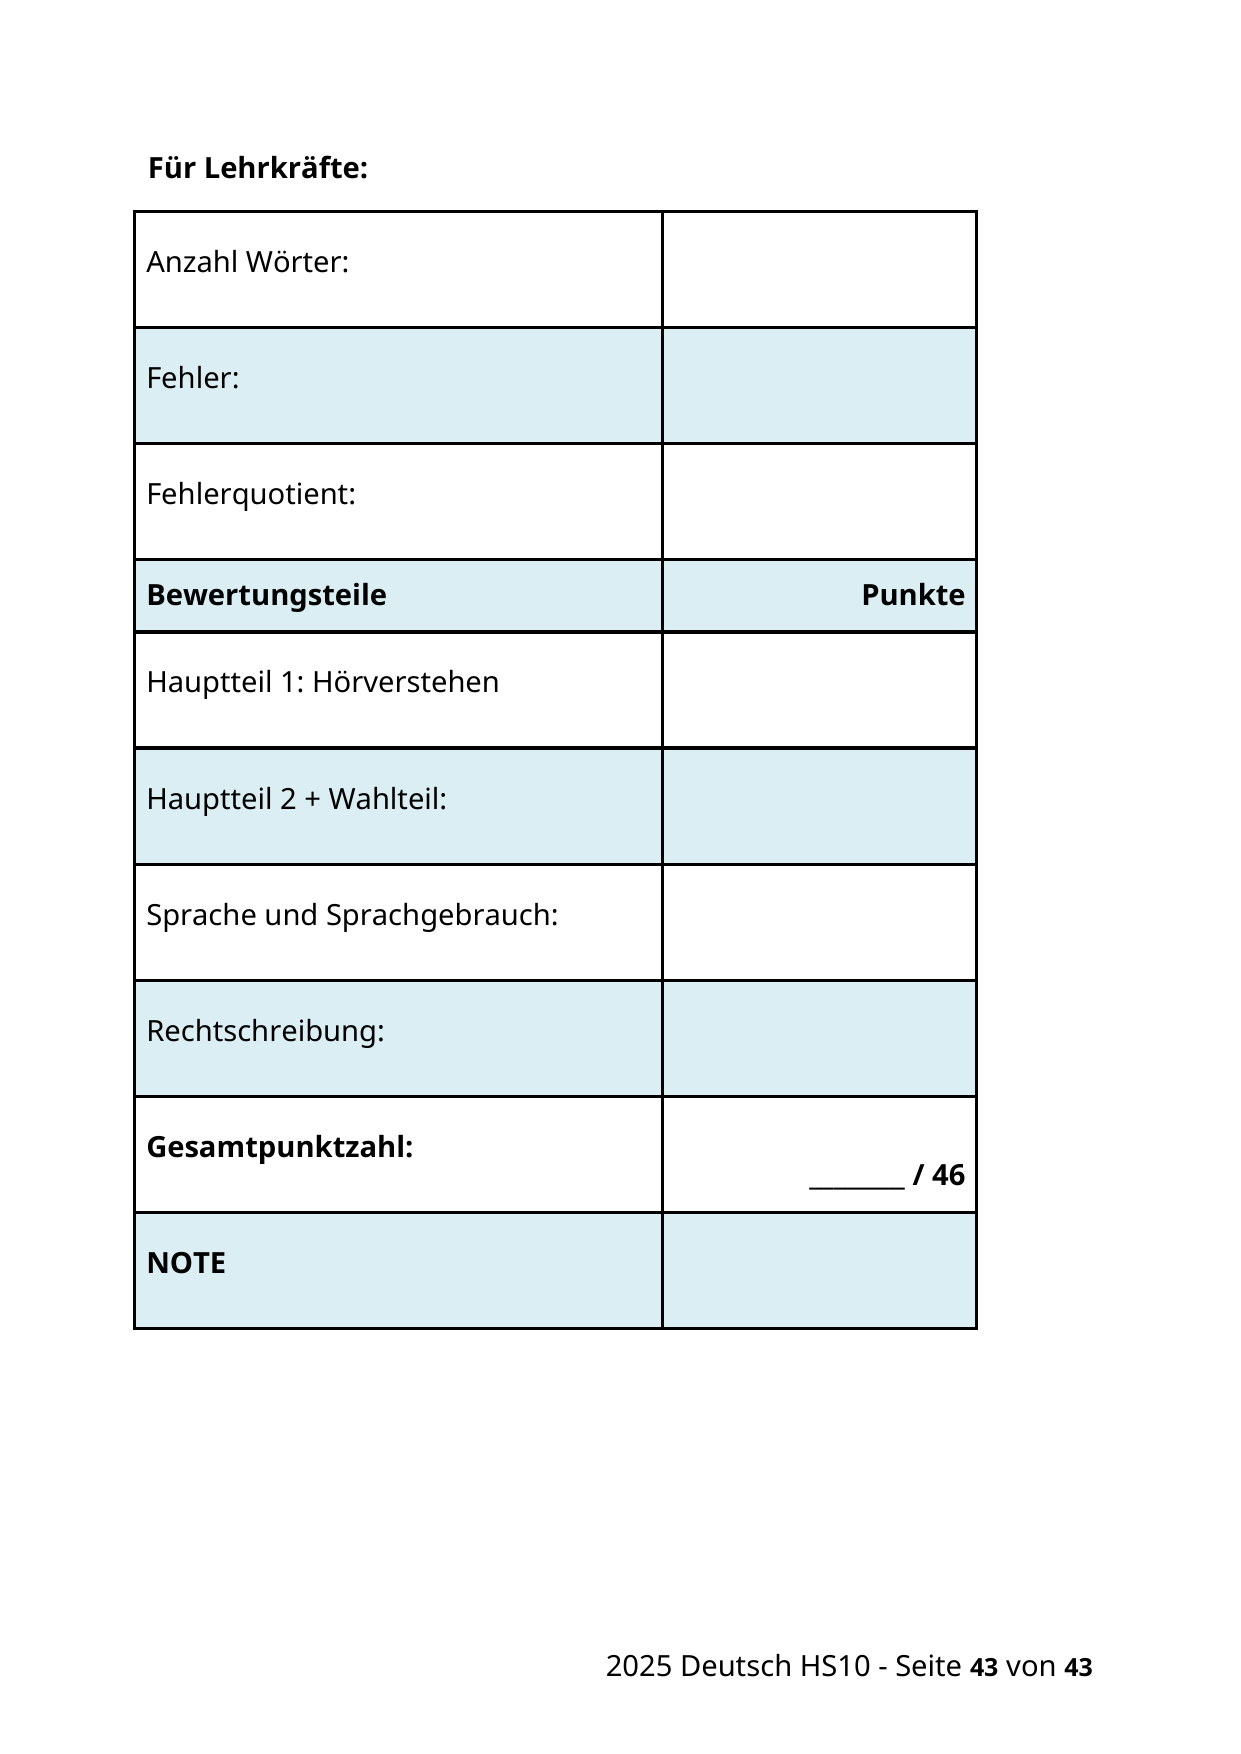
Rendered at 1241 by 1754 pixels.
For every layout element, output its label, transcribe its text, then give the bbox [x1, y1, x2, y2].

table_header [664, 213, 975, 326]
table_cell [664, 982, 975, 1095]
table_cell Sprache und Sprachgebrauch: [136, 866, 661, 979]
table_cell Punkte [664, 561, 975, 630]
text Für Lehrkräfte: [148, 148, 1093, 187]
table_cell ________ / 46 [664, 1098, 975, 1211]
table_cell Fehlerquotient: [136, 445, 661, 558]
table_cell NOTE [136, 1214, 661, 1327]
table_cell [664, 750, 975, 863]
table_cell [664, 866, 975, 979]
table_cell Gesamtpunktzahl: [136, 1098, 661, 1211]
table_cell [664, 329, 975, 442]
table_cell Rechtschreibung: [136, 982, 661, 1095]
table_cell Hauptteil 2 + Wahlteil: [136, 750, 661, 863]
table_cell [664, 445, 975, 558]
table_header Anzahl Wörter: [136, 213, 661, 326]
table_cell Bewertungsteile [136, 561, 661, 630]
table_cell [664, 634, 975, 746]
table_cell Fehler: [136, 329, 661, 442]
table_cell [664, 1214, 975, 1327]
table_cell Hauptteil 1: Hörverstehen [136, 634, 661, 746]
